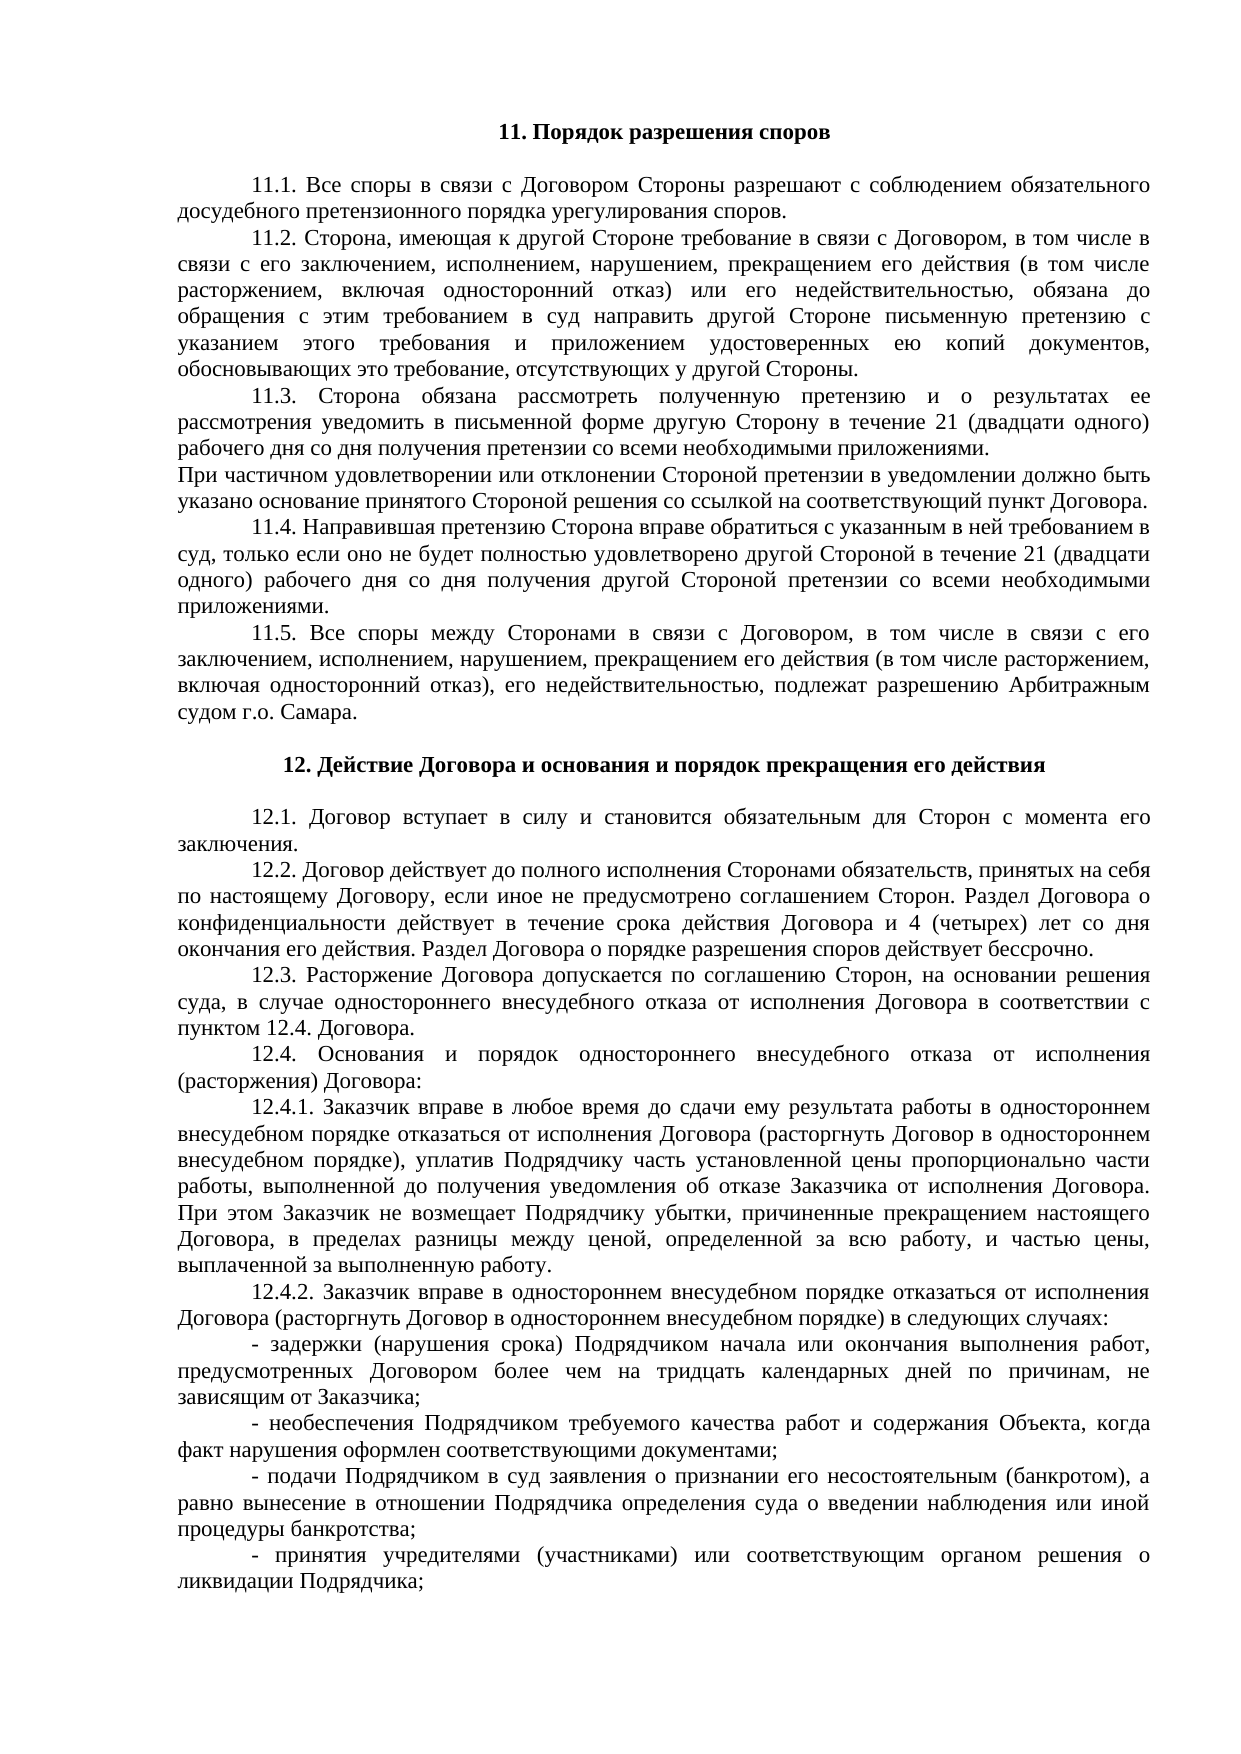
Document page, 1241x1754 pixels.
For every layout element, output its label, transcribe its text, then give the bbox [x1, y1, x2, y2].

text 12.3. Расторжение Договора допускается по соглашению Сторон, на основании решения суда, в случае одностороннего внесудебного отказа от исполнения Договора в соответствии с пунктом 12.4. Договора. [177, 961, 1152, 1041]
text 11.3. Сторона обязана рассмотреть полученную претензию и о результатах ее рассмотрения уведомить в письменной форме другую Сторону в течение 21 (двадцати одного) рабочего дня со дня получения претензии со всеми необходимыми приложениями. [177, 382, 1152, 461]
text - подачи Подрядчиком в суд заявления о признании его несостоятельным (банкротом), а равно вынесение в отношении Подрядчика определения суда о введении наблюдения или иной процедуры банкротства; [177, 1462, 1152, 1541]
text 12.1. Договор вступает в силу и становится обязательным для Сторон с момента его заключения. [177, 803, 1152, 856]
text 11. Порядок разрешения споров [177, 118, 1152, 144]
text 12.2. Договор действует до полного исполнения Сторонами обязательств, принятых на себя по настоящему Договору, если иное не предусмотрено соглашением Сторон. Раздел Договора о конфиденциальности действует в течение срока действия Договора и 4 (четырех) лет со дня окончания его действия. Раздел Договора о порядке разрешения споров действует бессрочно. [177, 856, 1152, 961]
text - задержки (нарушения срока) Подрядчиком начала или окончания выполнения работ, предусмотренных Договором более чем на тридцать календарных дней по причинам, не зависящим от Заказчика; [177, 1330, 1152, 1409]
text 12.4.1. Заказчик вправе в любое время до сдачи ему результата работы в одностороннем внесудебном порядке отказаться от исполнения Договора (расторгнуть Договор в одностороннем внесудебном порядке), уплатив Подрядчику часть установленной цены пропорционально части работы, выполненной до получения уведомления об отказе Заказчика от исполнения Договора. При этом Заказчик не возмещает Подрядчику убытки, причиненные прекращением настоящего Договора, в пределах разницы между ценой, определенной за всю работу, и частью цены, выплаченной за выполненную работу. [177, 1093, 1152, 1278]
text - принятия учредителями (участниками) или соответствующим органом решения о ликвидации Подрядчика; [177, 1541, 1152, 1594]
text - необеспечения Подрядчиком требуемого качества работ и содержания Объекта, когда факт нарушения оформлен соответствующими документами; [177, 1409, 1152, 1462]
text 11.5. Все споры между Сторонами в связи с Договором, в том числе в связи с его заключением, исполнением, нарушением, прекращением его действия (в том числе расторжением, включая односторонний отказ), его недействительностью, подлежат разрешению Арбитражным судом г.о. Самара. [177, 619, 1152, 724]
text 12.4. Основания и порядок одностороннего внесудебного отказа от исполнения (расторжения) Договора: [177, 1041, 1152, 1093]
text 11.1. Все споры в связи с Договором Стороны разрешают с соблюдением обязательного досудебного претензионного порядка урегулирования споров. [177, 171, 1152, 223]
text 12. Действие Договора и основания и порядок прекращения его действия [177, 751, 1152, 777]
text 12.4.2. Заказчик вправе в одностороннем внесудебном порядке отказаться от исполнения Договора (расторгнуть Договор в одностороннем внесудебном порядке) в следующих случаях: [177, 1278, 1152, 1330]
text 11.2. Сторона, имеющая к другой Стороне требование в связи с Договором, в том числе в связи с его заключением, исполнением, нарушением, прекращением его действия (в том числе расторжением, включая односторонний отказ) или его недействительностью, обязана до обращения с этим требованием в суд направить другой Стороне письменную претензию с указанием этого требования и приложением удостоверенных ею копий документов, обосновывающих это требование, отсутствующих у другой Стороны. [177, 223, 1152, 382]
text При частичном удовлетворении или отклонении Стороной претензии в уведомлении должно быть указано основание принятого Стороной решения со ссылкой на соответствующий пункт Договора. [177, 461, 1152, 513]
text 11.4. Направившая претензию Сторона вправе обратиться с указанным в ней требованием в суд, только если оно не будет полностью удовлетворено другой Стороной в течение 21 (двадцати одного) рабочего дня со дня получения другой Стороной претензии со всеми необходимыми приложениями. [177, 513, 1152, 619]
